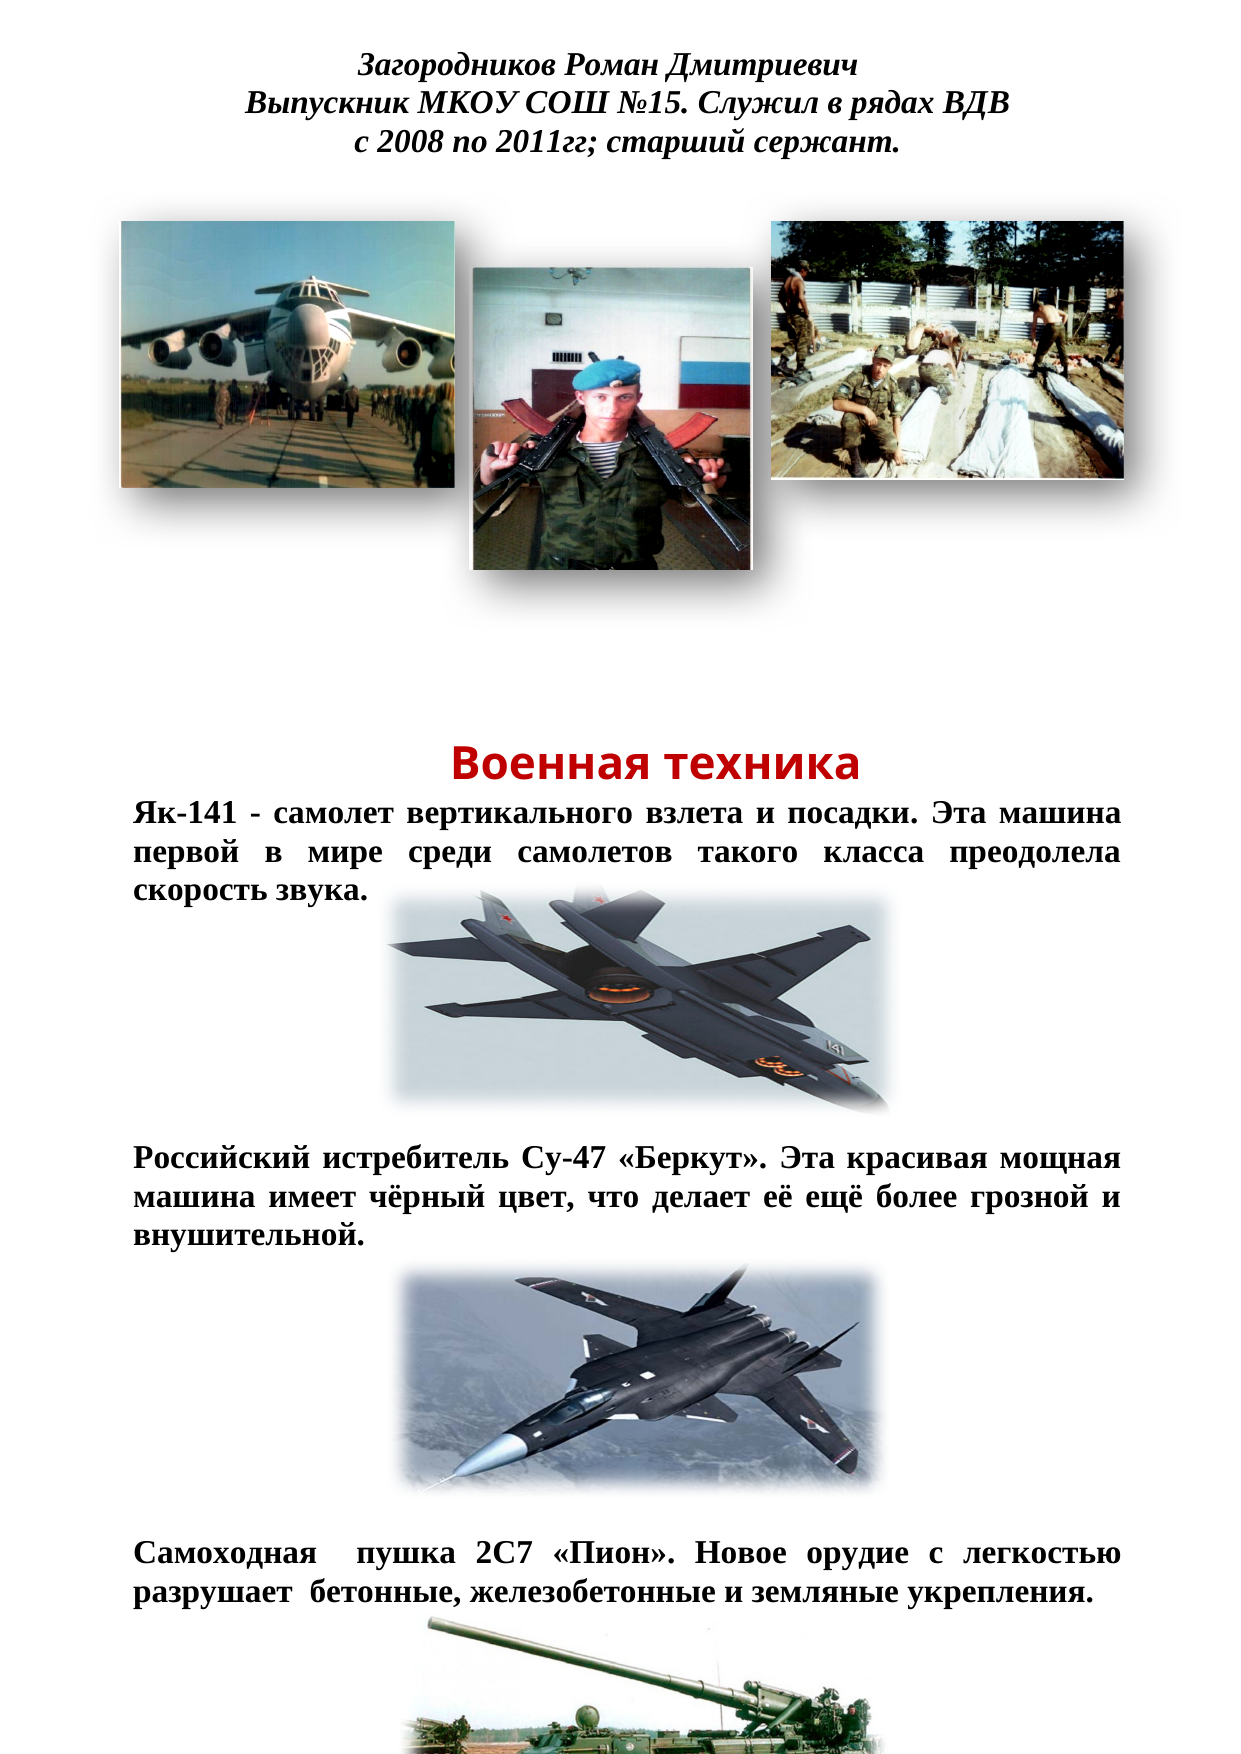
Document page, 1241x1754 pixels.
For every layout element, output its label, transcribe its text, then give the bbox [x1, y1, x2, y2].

text Выпускник МКОУ СОШ №15. Служил в рядах ВДВ [133, 83, 1122, 121]
picture [415, 1286, 862, 1470]
picture [469, 267, 753, 570]
text Военная техника [133, 730, 1122, 792]
picture [119, 221, 455, 488]
text Российский истребитель Су-47 «Беркут». Эта красивая мощная машина имеет чёрный цвет, что делает её ещё более грозной и внушительной. [133, 1137, 1122, 1252]
text Самоходная пушка 2С7 «Пион». Новое орудие с легкостью разрушает бетонные, железобетонные и земляные укрепления. [133, 1533, 1122, 1609]
picture [771, 221, 1124, 480]
text с 2008 по 2011гг; старший сержант. [133, 121, 1122, 159]
picture [405, 911, 875, 1089]
text Загородников Роман Дмитриевич [133, 44, 1122, 83]
text Як-141 - самолет вертикального взлета и посадки. Эта машина первой в мире среди самолетов такого класса преодолела скорость звука. [133, 792, 1122, 907]
picture [427, 1632, 860, 1754]
